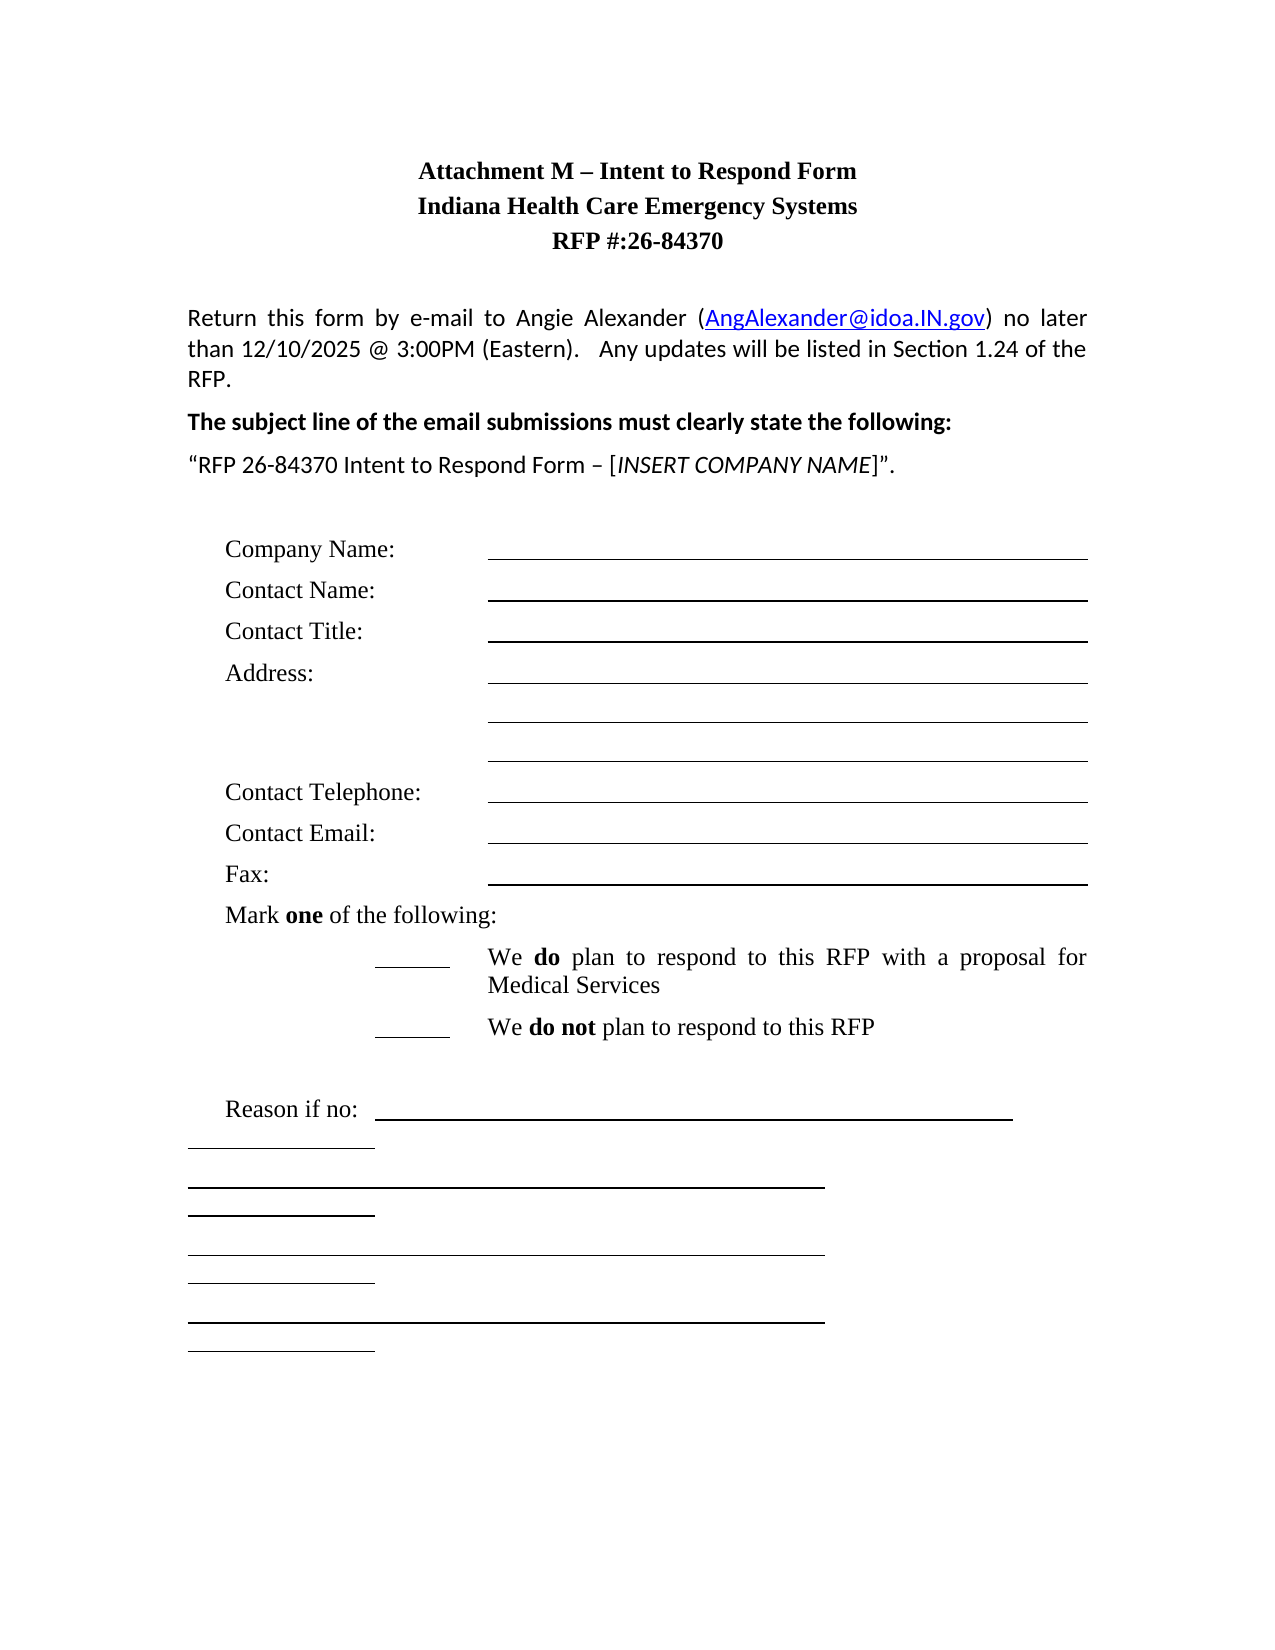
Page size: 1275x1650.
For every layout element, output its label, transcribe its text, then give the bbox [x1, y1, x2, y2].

text Contact Email: [187, 818, 1087, 847]
text Address: [187, 658, 1087, 686]
text Attachment M – Intent to Respond Form [187, 156, 1087, 185]
text Contact Telephone: [187, 777, 1087, 805]
text We do plan to respond to this RFP with a proposal for Medical Services [187, 942, 1087, 999]
text Mark one of the following: [187, 900, 1087, 929]
text We do not plan to respond to this RFP [187, 1012, 1087, 1040]
text Indiana Health Care Emergency Systems [187, 191, 1087, 220]
text “RFP 26-84370 Intent to Respond Form – [INSERT COMPANY NAME]”. [187, 449, 1087, 480]
text Fax: [187, 859, 1087, 888]
text The subject line of the email submissions must clearly state the following: [187, 407, 1087, 437]
text RFP #:26-84370 [187, 226, 1087, 255]
text Contact Name: [187, 575, 1087, 604]
text Return this form by e-mail to Angie Alexander (AngAlexander@idoa.IN.gov) no later than 12/10/2025 @ 3:00PM (Eastern). Any updates will be listed in Section 1.24 of the RFP. [187, 302, 1087, 394]
text Reason if no: [187, 1094, 1087, 1152]
text Contact Title: [187, 616, 1087, 645]
text Company Name: [187, 534, 1087, 563]
